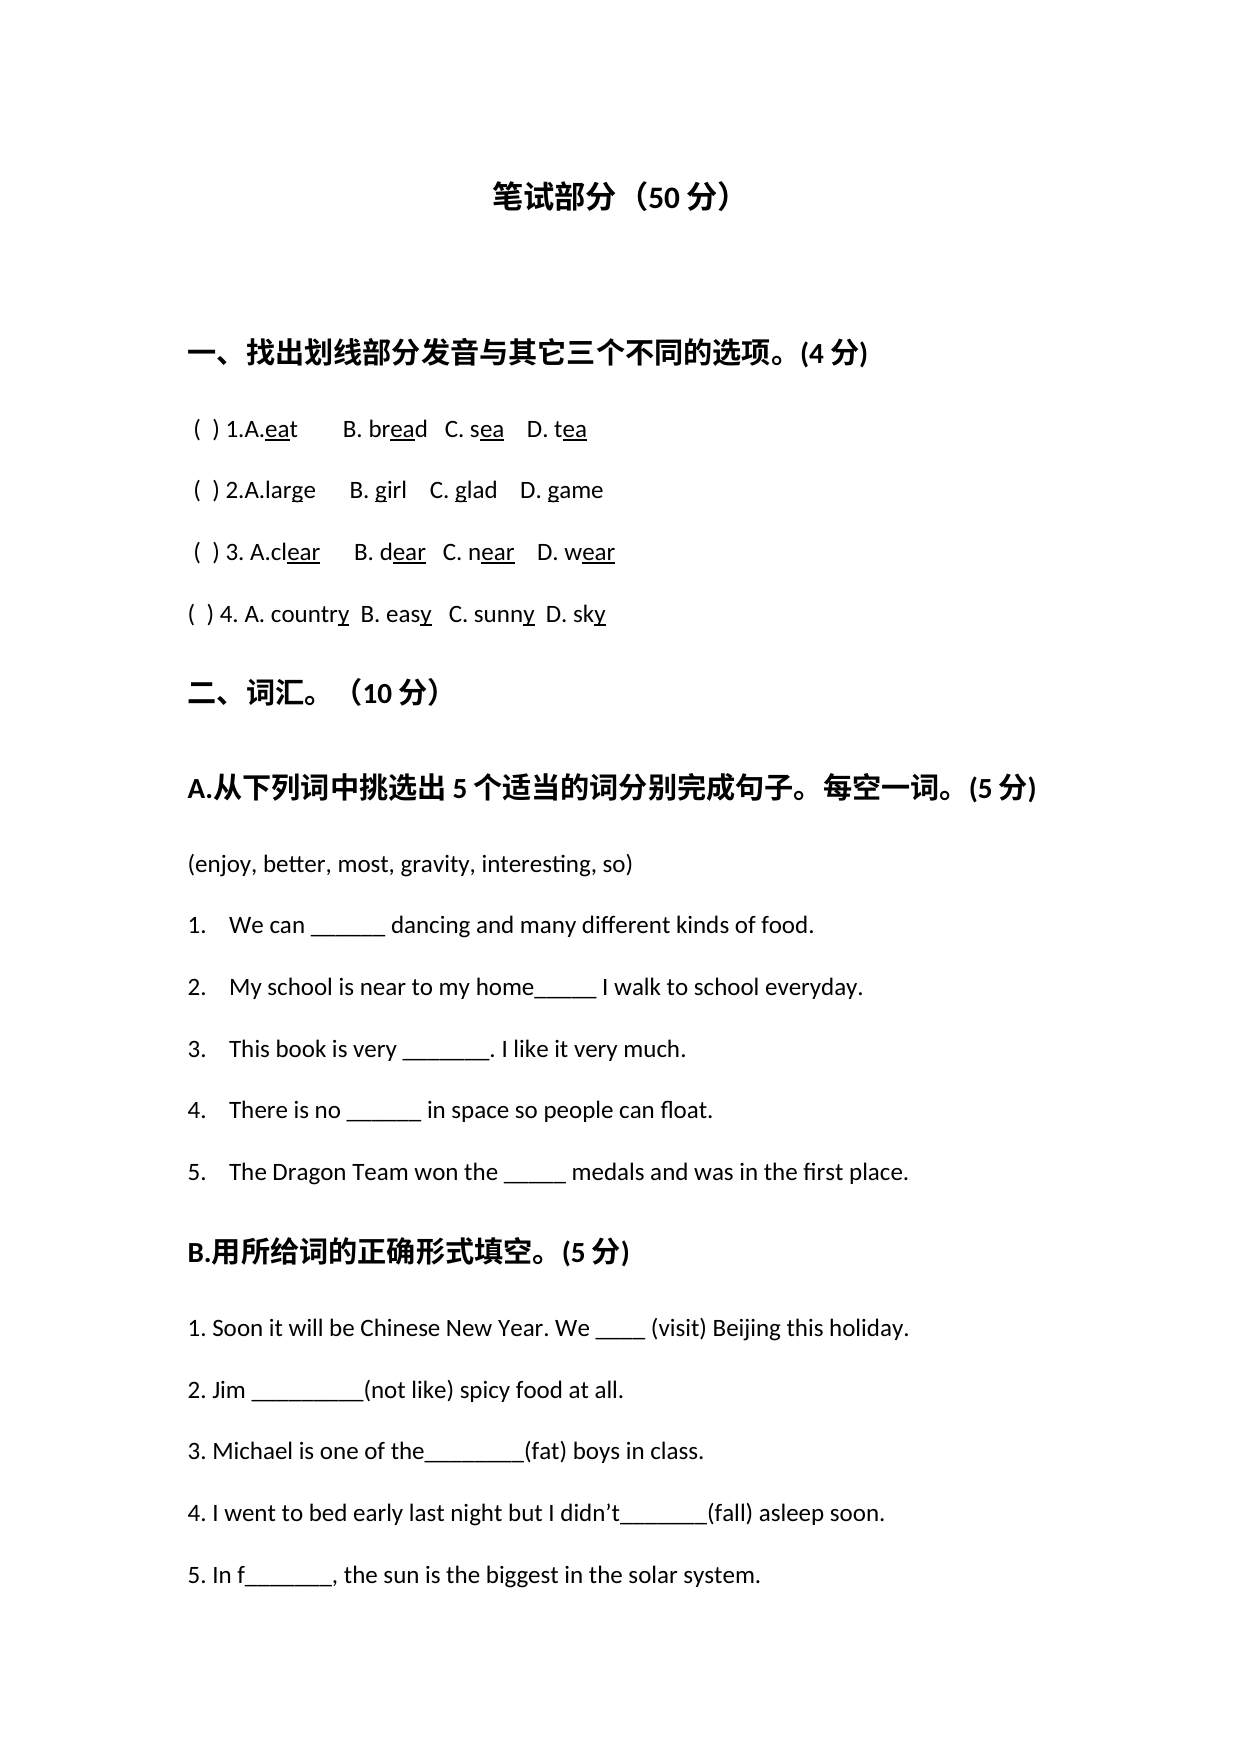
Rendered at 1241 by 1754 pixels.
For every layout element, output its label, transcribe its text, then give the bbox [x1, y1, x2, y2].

text 笔试部分（50分） [187, 162, 1053, 227]
text (enjoy, better, most, gravity, interesting, so) [187, 847, 1053, 879]
text ( ) 4. A. country B. easy C. sunny D. sky [187, 597, 1053, 629]
text ( ) 1.A.eat B. bread C. sea D. tea [187, 412, 1053, 444]
text 1. We can ______ dancing and many different kinds of food. [187, 909, 1053, 941]
text 4. I went to bed early last night but I didn’t_______(fall) asleep soon. [187, 1496, 1053, 1529]
text 一、找出划线部分发音与其它三个不同的选项。(4分) [187, 318, 1053, 383]
text ( ) 2.A.large B. girl C. glad D. game [187, 474, 1053, 506]
text 2. My school is near to my home_____ I walk to school everyday. [187, 970, 1053, 1003]
text 3. This book is very _______. I like it very much. [187, 1032, 1053, 1064]
text 1. Soon it will be Chinese New Year. We ____ (visit) Beijing this holiday. [187, 1311, 1053, 1344]
text B.用所给词的正确形式填空。(5分) [187, 1217, 1053, 1282]
text 3. Michael is one of the________(fat) boys in class. [187, 1434, 1053, 1467]
text 2. Jim _________(not like) spicy food at all. [187, 1373, 1053, 1405]
text 5. The Dragon Team won the _____ medals and was in the first place. [187, 1155, 1053, 1188]
text A.从下列词中挑选出5个适当的词分别完成句子。每空一词。(5分) [187, 753, 1053, 818]
text 5. In f_______, the sun is the biggest in the solar system. [187, 1558, 1053, 1590]
text ( ) 3. A.clear B. dear C. near D. wear [187, 535, 1053, 568]
text 4. There is no ______ in space so people can float. [187, 1094, 1053, 1126]
text 二、词汇。（10分） [187, 659, 1053, 724]
